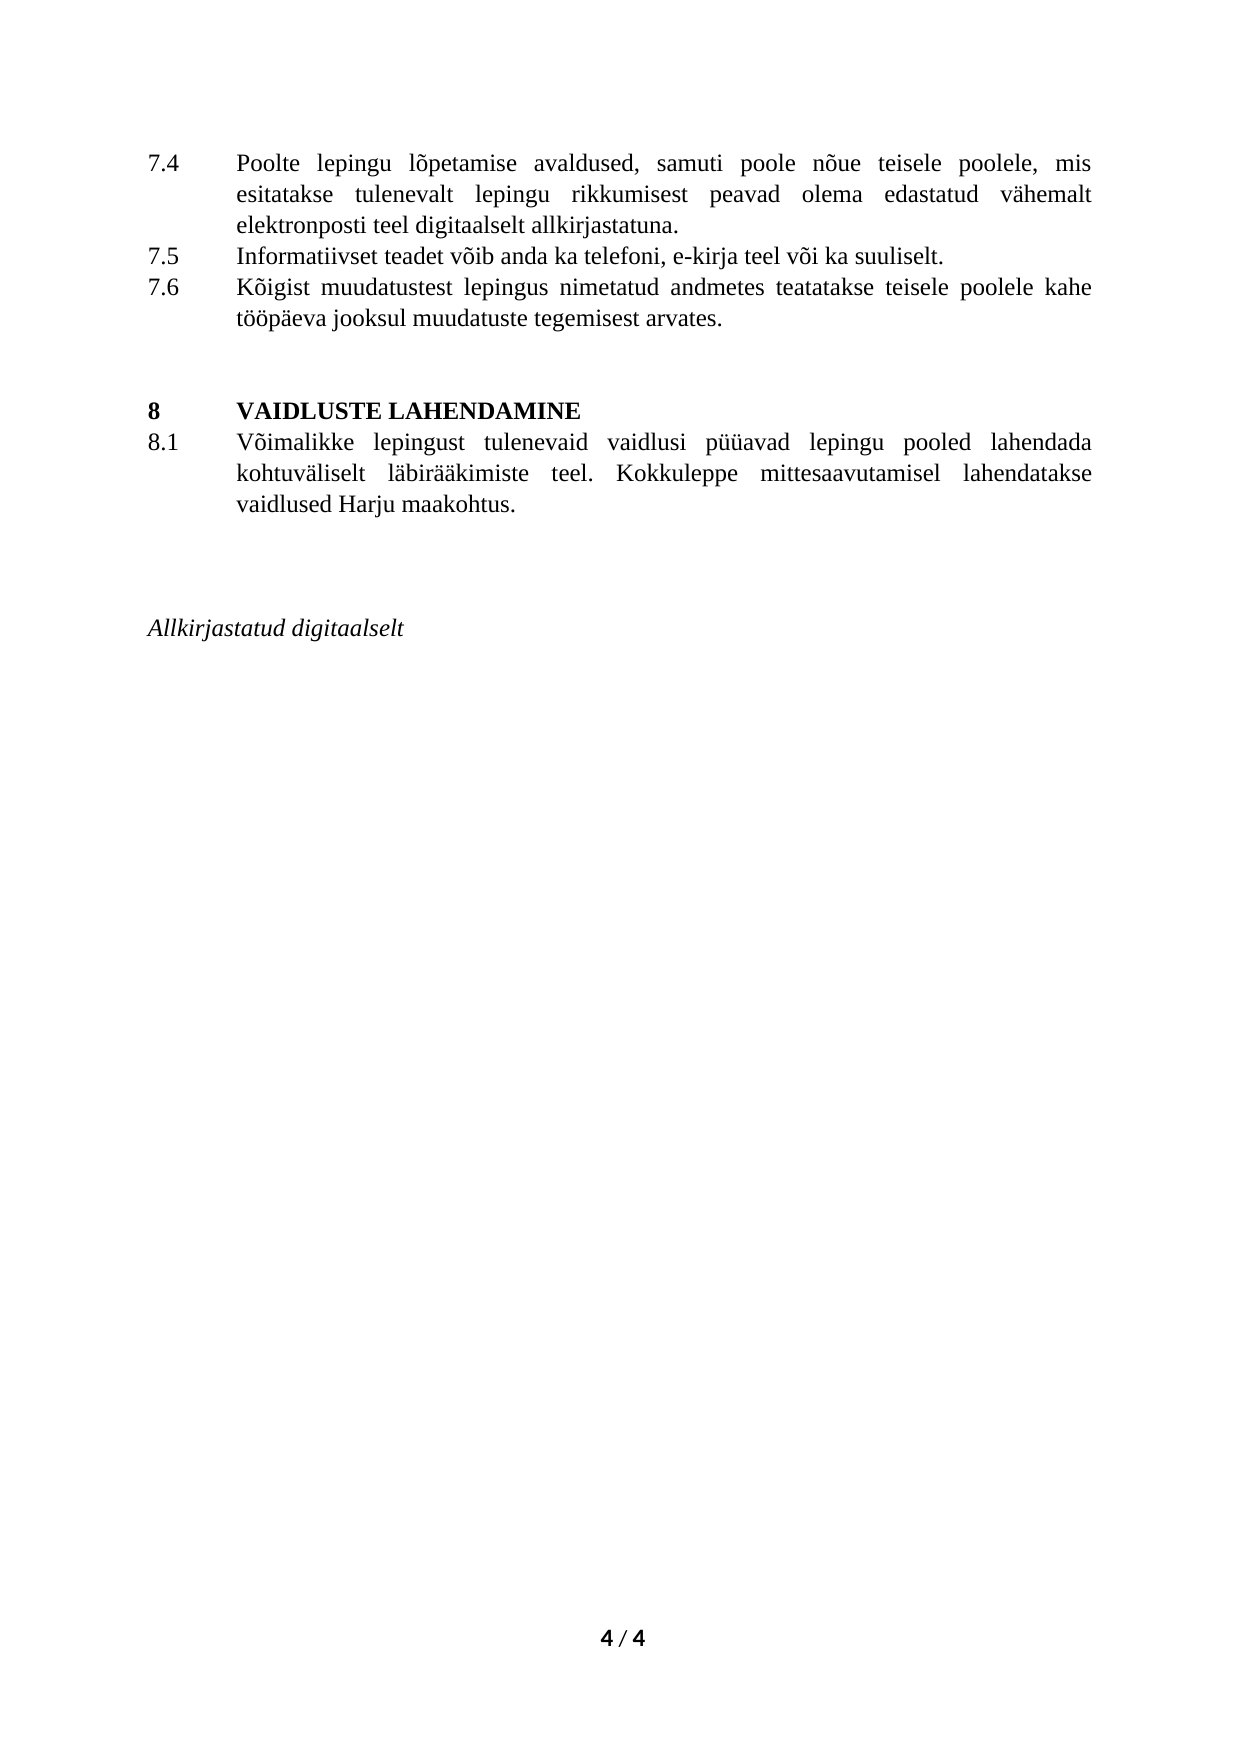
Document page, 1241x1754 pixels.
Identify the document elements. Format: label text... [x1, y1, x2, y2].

list Poolte lepingu lõpetamise avaldused, samuti poole nõue teisele poolele, mis esitatakse tulenevalt lepingu rikkumisest peavad olema edastatud vähemalt elektronposti teel digitaalselt allkirjastatuna. [148, 148, 1093, 238]
list VAIDLUSTE LAHENDAMINE [148, 396, 1093, 425]
list Kõigist muudatustest lepingus nimetatud andmetes teatatakse teisele poolele kahe tööpäeva jooksul muudatuste tegemisest arvates. [148, 272, 1093, 332]
list Võimalikke lepingust tulenevaid vaidlusi püüavad lepingu pooled lahendada kohtuväliselt läbirääkimiste teel. Kokkuleppe mittesaavutamisel lahendatakse vaidlused Harju maakohtus. [148, 427, 1093, 518]
text Allkirjastatud digitaalselt [148, 613, 1093, 642]
list Informatiivset teadet võib anda ka telefoni, e-kirja teel või ka suuliselt. [148, 241, 1093, 269]
